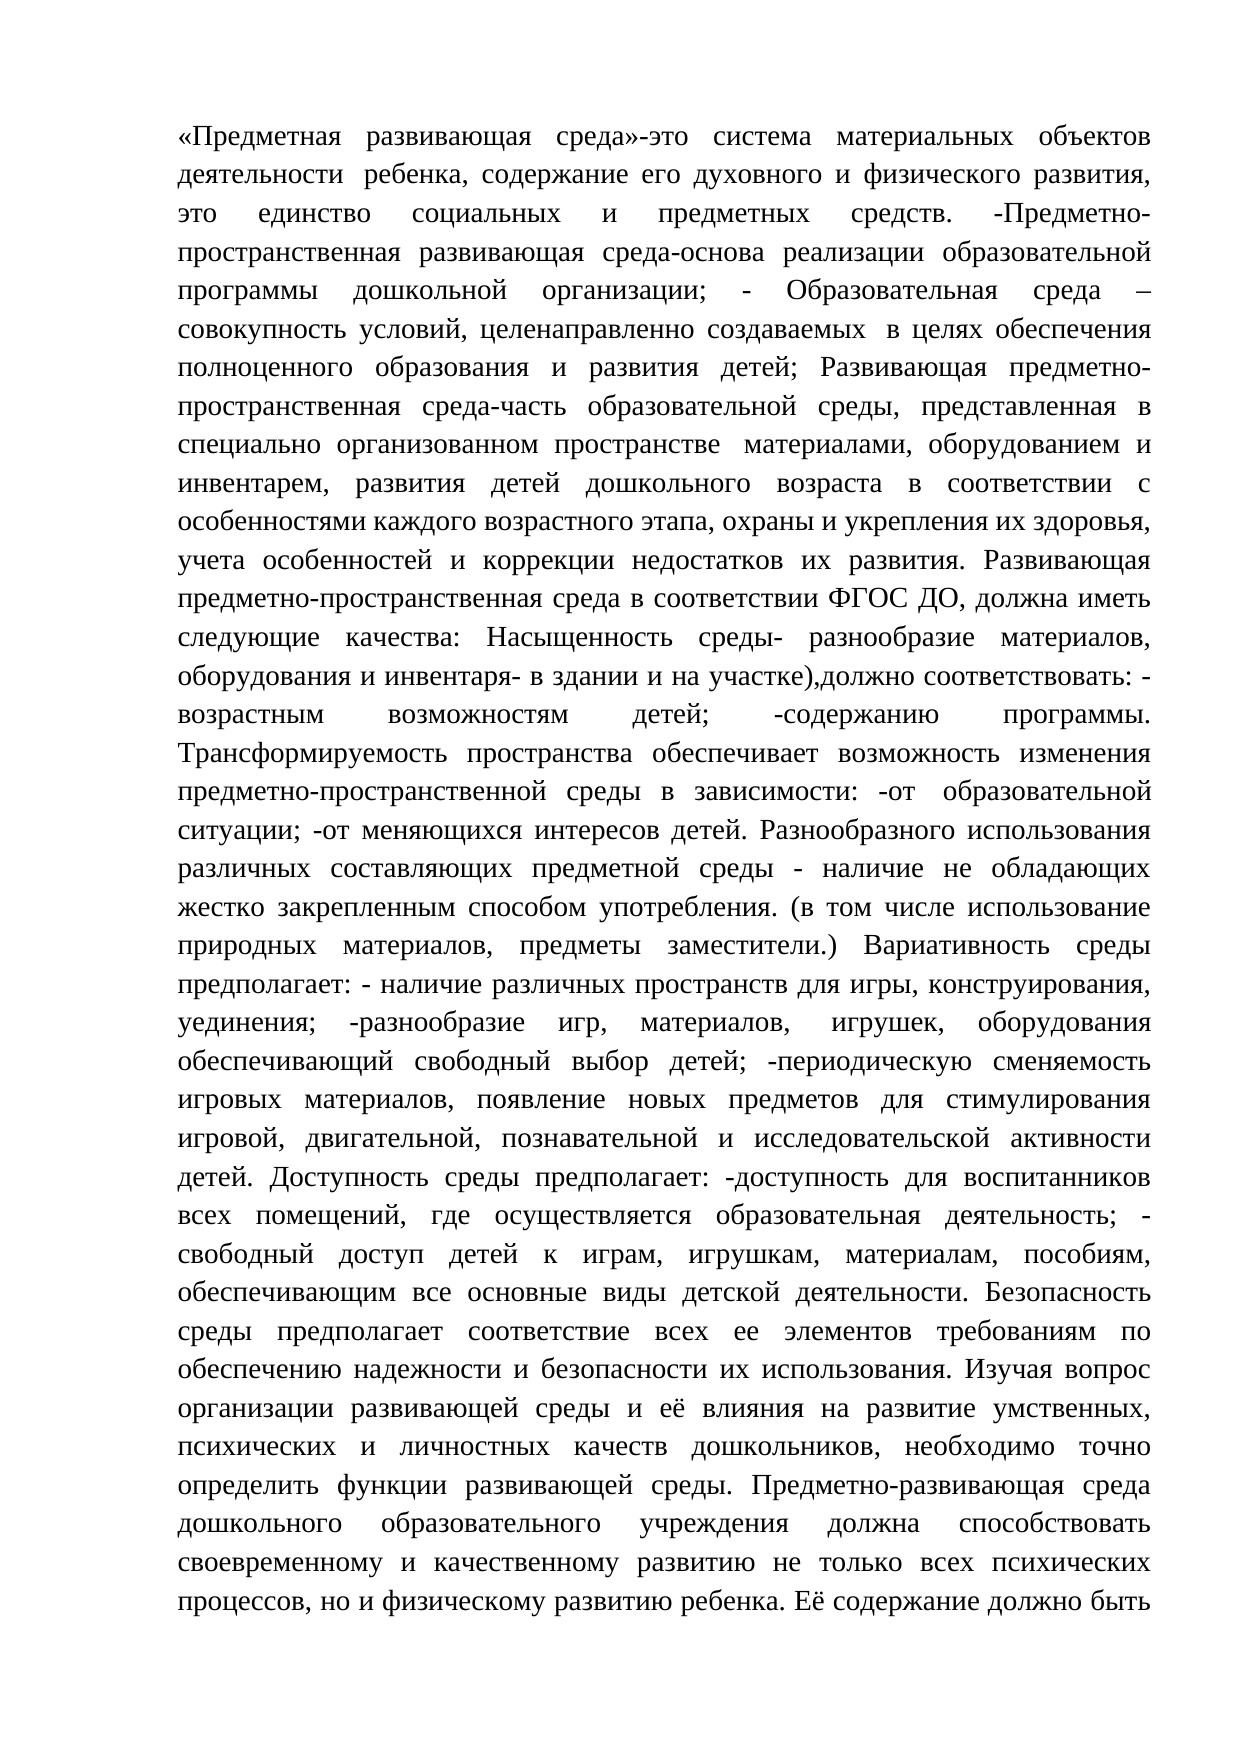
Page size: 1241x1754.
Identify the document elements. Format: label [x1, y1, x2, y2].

text [177, 118, 1152, 1616]
